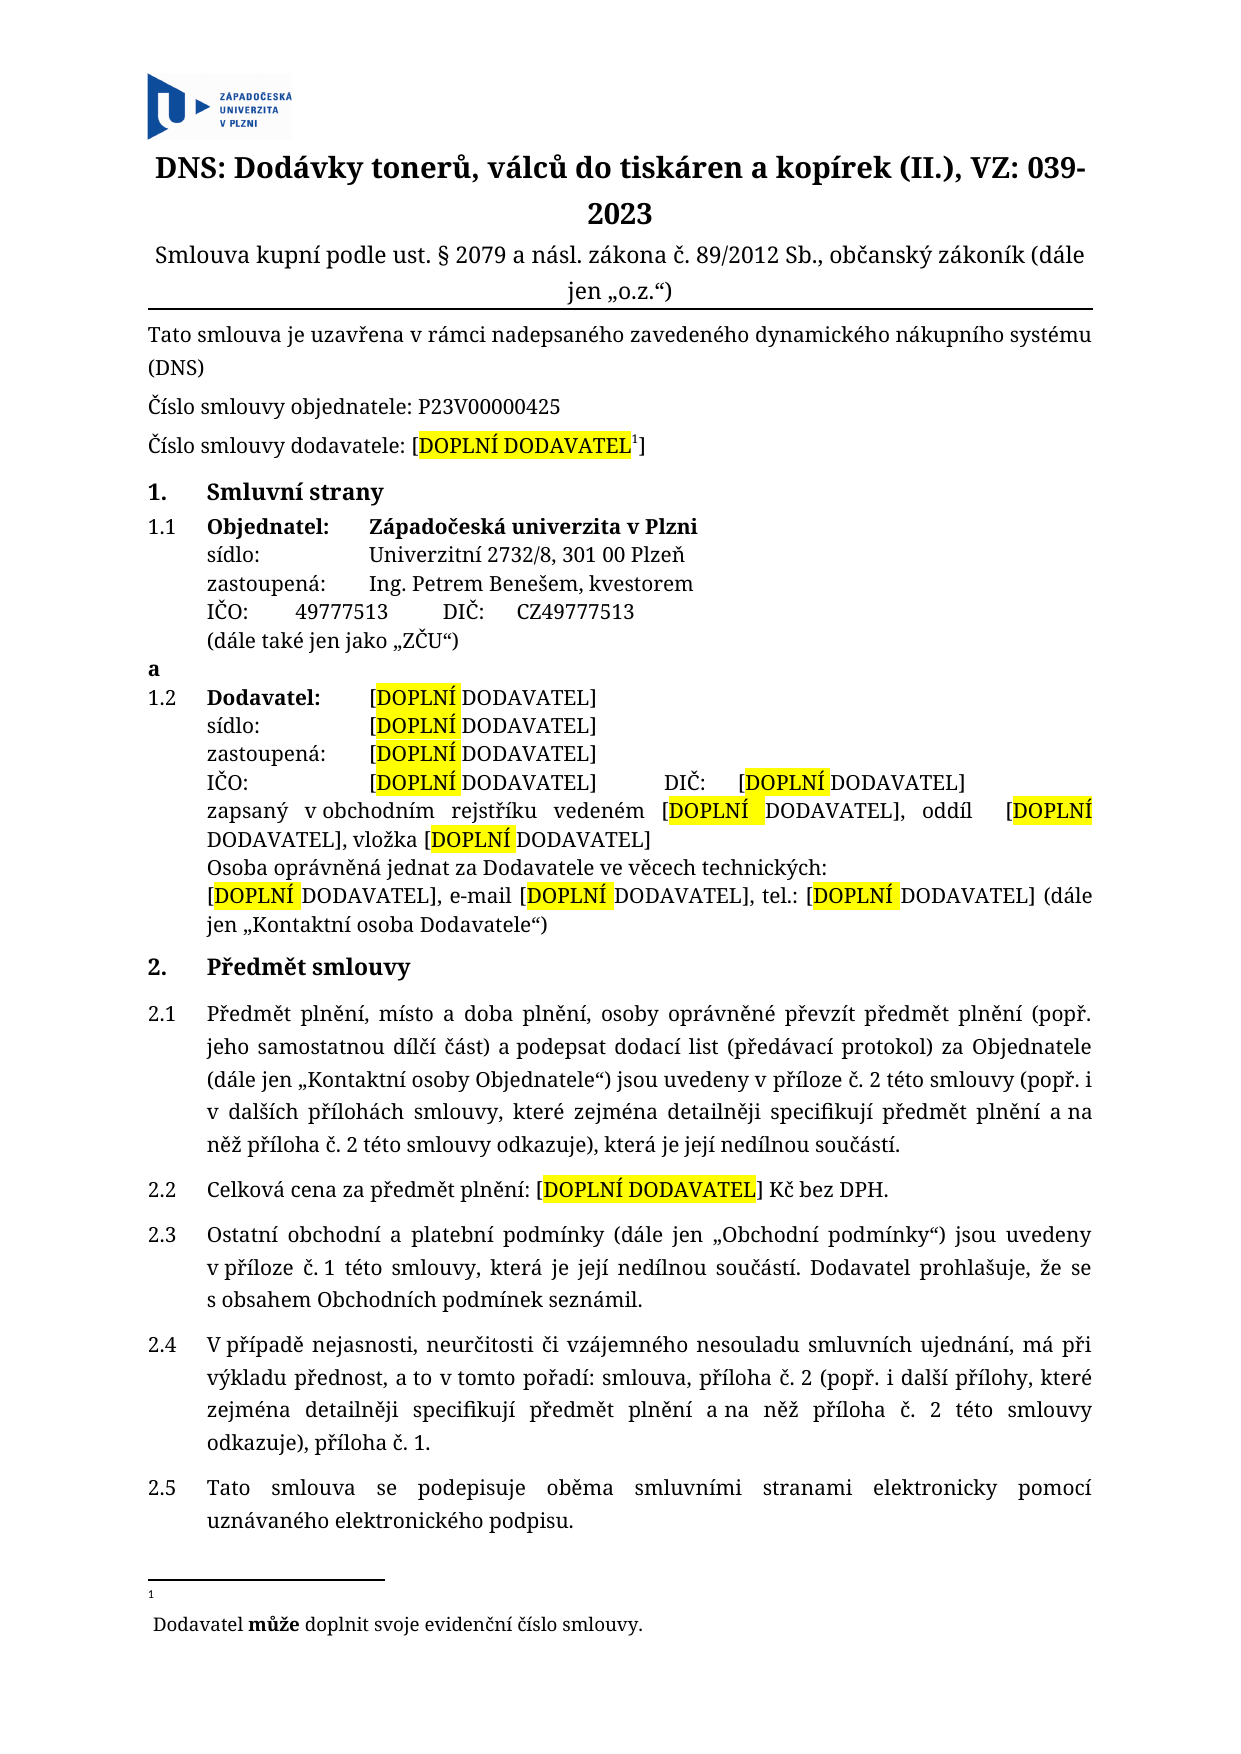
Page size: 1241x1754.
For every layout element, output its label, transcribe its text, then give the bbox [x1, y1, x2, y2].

text Číslo smlouvy dodavatele: [DOPLNÍ DODAVATEL] [631, 431, 1093, 459]
text (dále také jen jako „ZČU“) [207, 626, 1093, 654]
list Předmět smlouvy [148, 951, 1093, 982]
text IČO: [DOPLNÍ DODAVATEL] DIČ: [DOPLNÍ DODAVATEL] [461, 768, 745, 796]
text DNS: Dodávky tonerů, válců do tiskáren a kopírek (II.), VZ: 039-2023 [148, 148, 1093, 233]
list Dodavatel: [DOPLNÍ DODAVATEL] [148, 683, 376, 711]
text a [148, 654, 1093, 683]
list Celková cena za předmět plnění: [DOPLNÍ DODAVATEL] Kč bez DPH. [756, 1175, 1093, 1203]
text [DOPLNÍ DODAVATEL], e-mail [DOPLNÍ DODAVATEL], tel.: [DOPLNÍ DODAVATEL] (dále jen „Kontaktní osoba Dodavatele“) [207, 882, 1093, 938]
list Tato smlouva se podepisuje oběma smluvními stranami elektronicky pomocí uznávaného elektronického podpisu. [148, 1473, 1093, 1534]
list Předmět plnění, místo a doba plnění, osoby oprávněné převzít předmět plnění (popř. jeho samostatnou dílčí část) a podepsat dodací list (předávací protokol) za Objednatele (dále jen „Kontaktní osoby Objednatele“) jsou uvedeny v příloze č. 2 této smlouvy (popř. i v dalších přílohách smlouvy, které zejména detailněji specifikují předmět plnění a na něž příloha č. 2 této smlouvy odkazuje), která je její nedílnou součástí. [148, 999, 1093, 1158]
text Smlouva kupní podle ust. § 2079 a násl. zákona č. 89/2012 Sb., občanský zákoník (dále jen „o.z.“) [148, 239, 1093, 308]
list V případě nejasnosti, neurčitosti či vzájemného nesouladu smluvních ujednání, má při výkladu přednost, a to v tomto pořadí: smlouva, příloha č. 2 (popř. i další přílohy, které zejména detailněji specifikují předmět plnění a na něž příloha č. 2 této smlouvy odkazuje), příloha č. 1. [148, 1330, 1093, 1457]
text IČO: [DOPLNÍ DODAVATEL] DIČ: [DOPLNÍ DODAVATEL] [830, 768, 1093, 796]
text IČO: [DOPLNÍ DODAVATEL] DIČ: [DOPLNÍ DODAVATEL] [207, 768, 376, 796]
list Smluvní strany [148, 476, 1093, 507]
text Tato smlouva je uzavřena v rámci nadepsaného zavedeného dynamického nákupního systému (DNS) [148, 321, 1093, 382]
list Objednatel: Západočeská univerzita v Plzni [148, 512, 1093, 540]
text sídlo: [DOPLNÍ DODAVATEL] [207, 711, 376, 739]
text IČO: 49777513 DIČ: CZ49777513 [207, 597, 1093, 626]
list Dodavatel: [DOPLNÍ DODAVATEL] [461, 683, 1093, 711]
text Číslo smlouvy objednatele: P23V00000425 [148, 392, 1093, 421]
text zapsaný v obchodním rejstříku vedeném [DOPLNÍ DODAVATEL], oddíl [DOPLNÍ DODAVATEL], vložka [DOPLNÍ DODAVATEL] [207, 796, 1093, 853]
text sídlo: Univerzitní 2732/8, 301 00 Plzeň [207, 540, 1093, 569]
text zastoupená: Ing. Petrem Benešem, kvestorem [207, 569, 1093, 597]
text sídlo: [DOPLNÍ DODAVATEL] [461, 711, 1093, 739]
list Ostatní obchodní a platební podmínky (dále jen „Obchodní podmínky“) jsou uvedeny v příloze č. 1 této smlouvy, která je její nedílnou součástí. Dodavatel prohlašuje, že se s obsahem Obchodních podmínek seznámil. [148, 1220, 1093, 1314]
text zastoupená: [DOPLNÍ DODAVATEL] [207, 739, 1093, 768]
text Osoba oprávněná jednat za Dodavatele ve věcech technických: [207, 853, 1093, 882]
text Číslo smlouvy dodavatele: [DOPLNÍ DODAVATEL] [148, 431, 419, 459]
picture [147, 73, 292, 140]
list Celková cena za předmět plnění: [DOPLNÍ DODAVATEL] Kč bez DPH. [148, 1175, 543, 1203]
